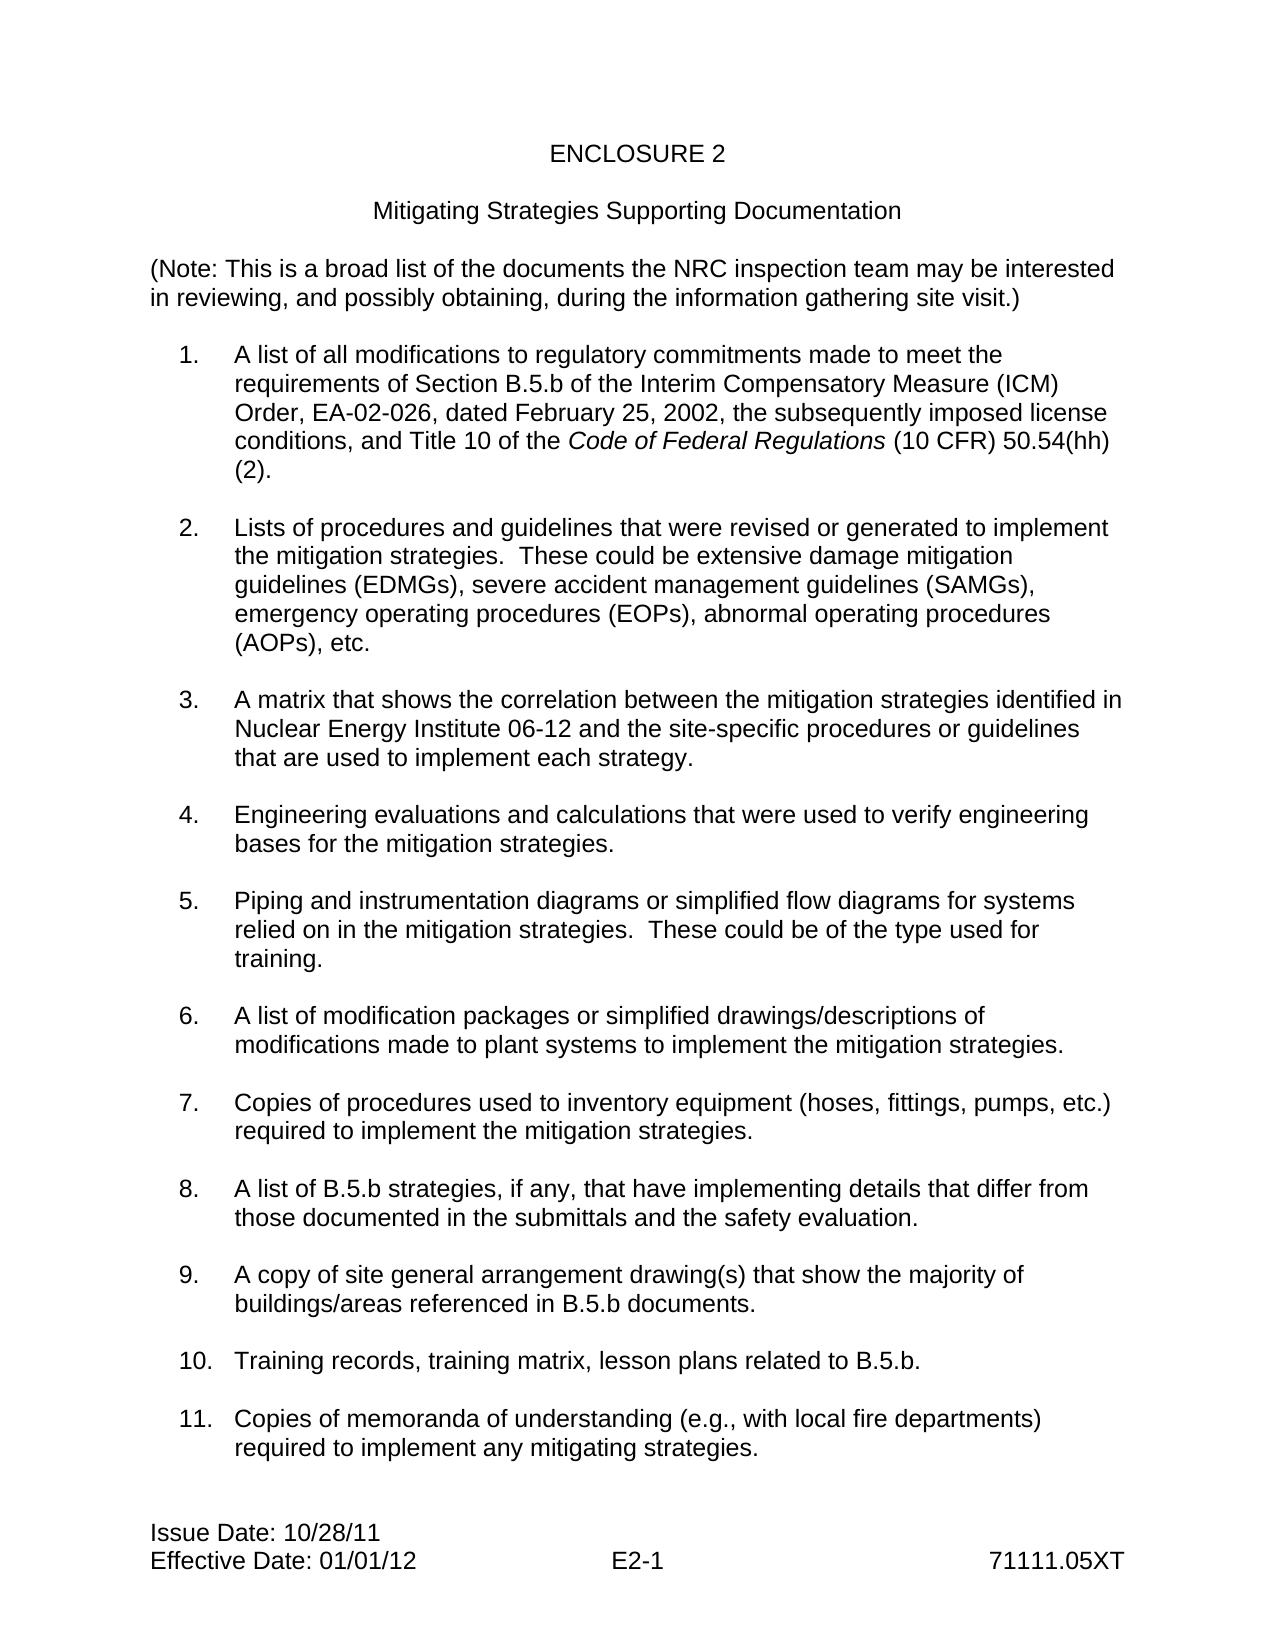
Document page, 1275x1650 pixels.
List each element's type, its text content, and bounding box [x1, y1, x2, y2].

text 9. A copy of site general arrangement drawing(s) that show the majority of buildings/areas referenced in B.5.b documents. [150, 1260, 1125, 1318]
text 8. A list of B.5.b strategies, if any, that have implementing details that differ from those documented in the submittals and the safety evaluation. [150, 1174, 1125, 1231]
text 10. Training records, training matrix, lesson plans related to B.5.b. [150, 1346, 1125, 1375]
text 1. A list of all modifications to regulatory commitments made to meet the requirements of Section B.5.b of the Interim Compensatory Measure (ICM) Order, EA-02-026, dated February 25, 2002, the subsequently imposed license conditions, and Title 10 of the Code of Federal Regulations (10 CFR) 50.54(hh)(2). [150, 340, 1125, 484]
text ENCLOSURE 2 [150, 139, 1125, 168]
text 7. Copies of procedures used to inventory equipment (hoses, fittings, pumps, etc.) required to implement the mitigation strategies. [150, 1088, 1125, 1145]
text 6. A list of modification packages or simplified drawings/descriptions of modifications made to plant systems to implement the mitigation strategies. [150, 1001, 1125, 1059]
text 11. Copies of memoranda of understanding (e.g., with local fire departments) required to implement any mitigating strategies. [150, 1404, 1125, 1461]
text 4. Engineering evaluations and calculations that were used to verify engineering bases for the mitigation strategies. [150, 800, 1125, 858]
text 3. A matrix that shows the correlation between the mitigation strategies identified in Nuclear Energy Institute 06-12 and the site-specific procedures or guidelines that are used to implement each strategy. [150, 685, 1125, 771]
text (Note: This is a broad list of the documents the NRC inspection team may be interested in reviewing, and possibly obtaining, during the information gathering site visit.) [150, 254, 1125, 311]
text 5. Piping and instrumentation diagrams or simplified flow diagrams for systems relied on in the mitigation strategies. These could be of the type used for training. [150, 886, 1125, 973]
text 2. Lists of procedures and guidelines that were revised or generated to implement the mitigation strategies. These could be extensive damage mitigation guidelines (EDMGs), severe accident management guidelines (SAMGs), emergency operating procedures (EOPs), abnormal operating procedures (AOPs), etc. [150, 513, 1125, 656]
text Mitigating Strategies Supporting Documentation [150, 196, 1125, 225]
